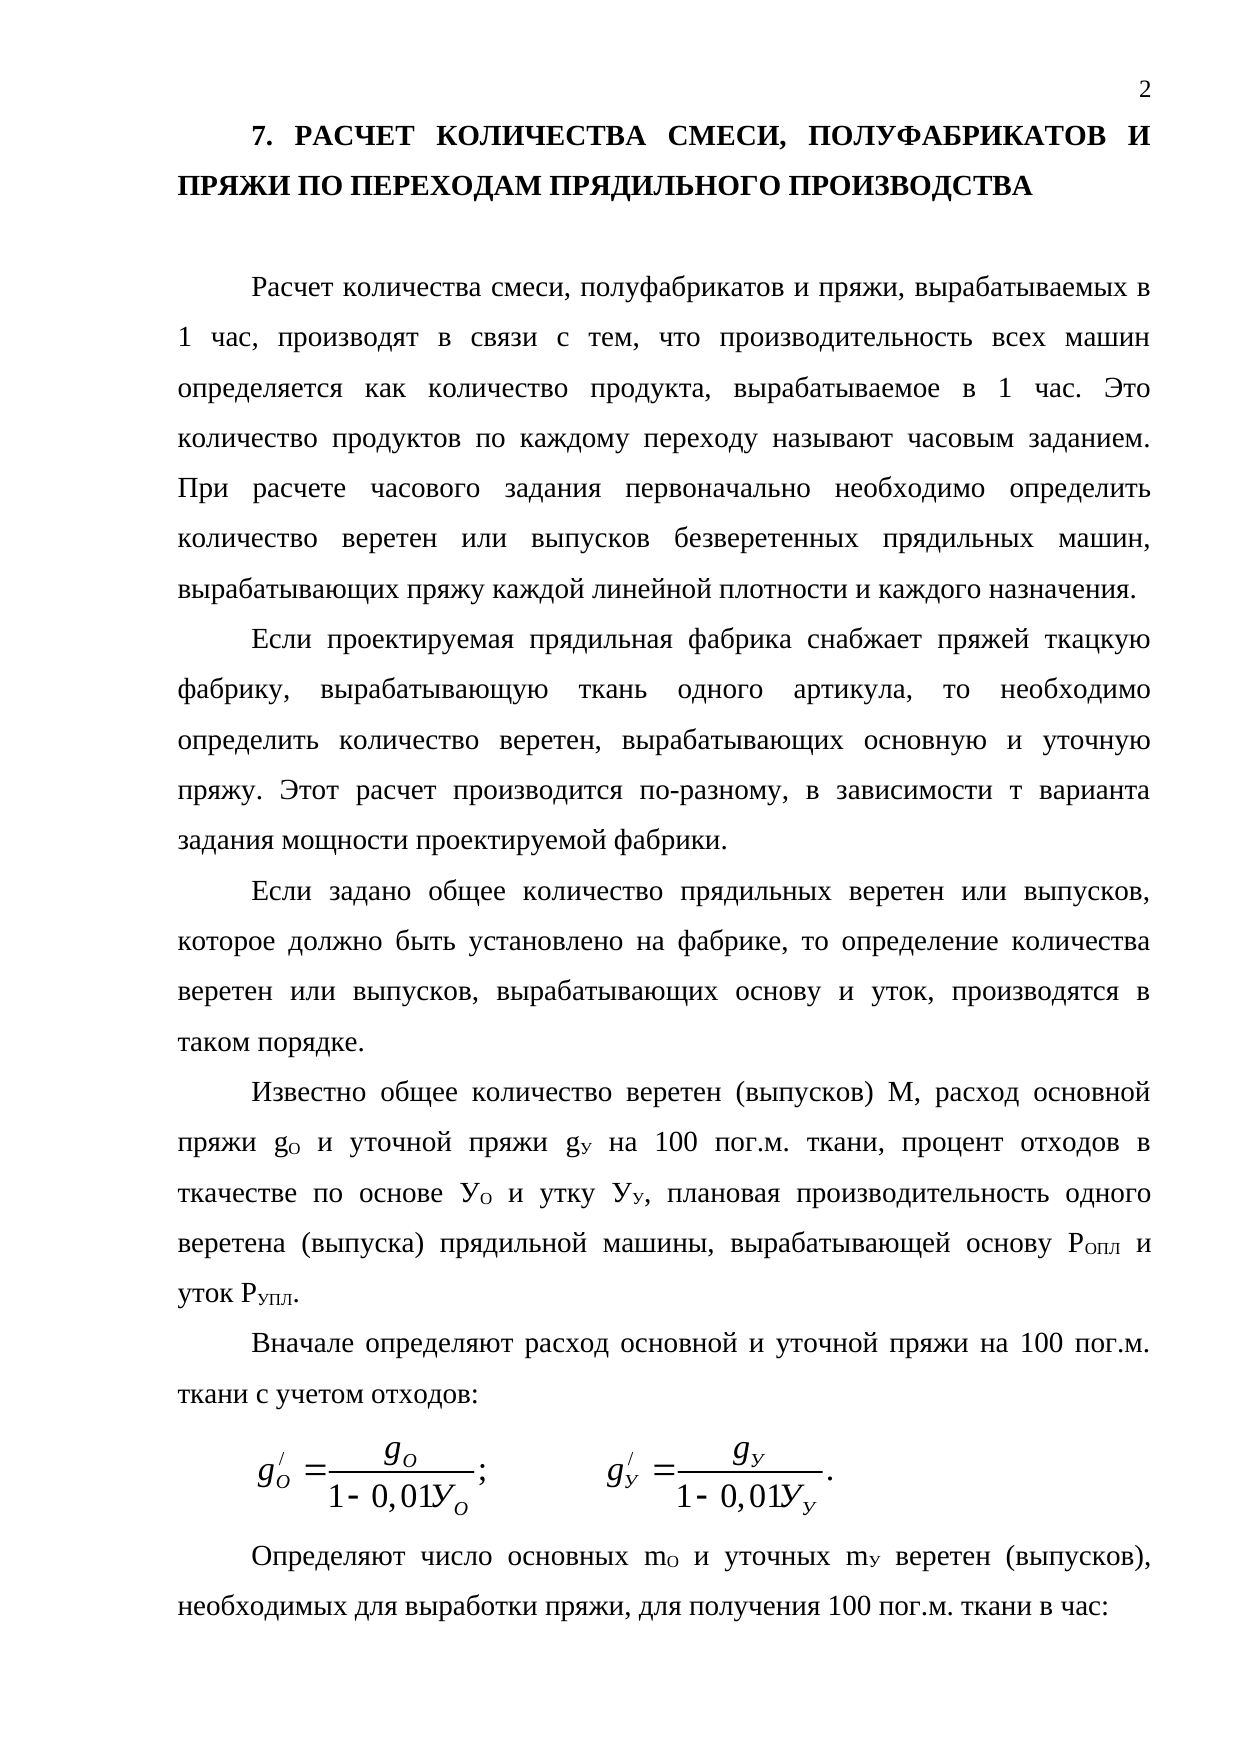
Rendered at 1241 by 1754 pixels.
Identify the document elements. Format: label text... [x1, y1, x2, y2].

text Если задано общее количество прядильных веретен или выпусков, которое должно быть установлено на фабрике, то определение количества веретен или выпусков, вырабатывающих основу и уток, производятся в таком порядке. [177, 873, 1152, 1057]
text Расчет количества смеси, полуфабрикатов и пряжи, вырабатываемых в 1 час, производят в связи с тем, что производительность всех машин определяется как количество продукта, вырабатываемое в 1 час. Это количество продуктов по каждому переходу называют часовым заданием. При расчете часового задания первоначально необходимо определить количество веретен или выпусков безверетенных прядильных машин, вырабатывающих пряжу каждой линейной плотности и каждого назначения. [177, 269, 1152, 604]
text Если проектируемая прядильная фабрика снабжает пряжей ткацкую фабрику, вырабатывающую ткань одного артикула, то необходимо определить количество веретен, вырабатывающих основную и уточную пряжу. Этот расчет производится по-разному, в зависимости т варианта задания мощности проектируемой фабрики. [177, 621, 1152, 856]
text Определяют число основных mО и уточных mУ веретен (выпусков), необходимых для выработки пряжи, для получения 100 пог.м. ткани в час: [177, 1538, 1152, 1621]
text Вначале определяют расход основной и уточной пряжи на 100 пог.м. ткани с учетом отходов: [177, 1326, 1152, 1409]
text Известно общее количество веретен (выпусков) М, расход основной пряжи gО и уточной пряжи gУ на 100 пог.м. ткани, процент отходов в ткачестве по основе УО и утку УУ, плановая производительность одного веретена (выпуска) прядильной машины, вырабатывающей основу РОПЛ и уток РУПЛ. [177, 1074, 1152, 1309]
text 7. Расчет количества смеси, полуфабрикатов и пряжи по переходам прядильного производства [177, 118, 1152, 202]
